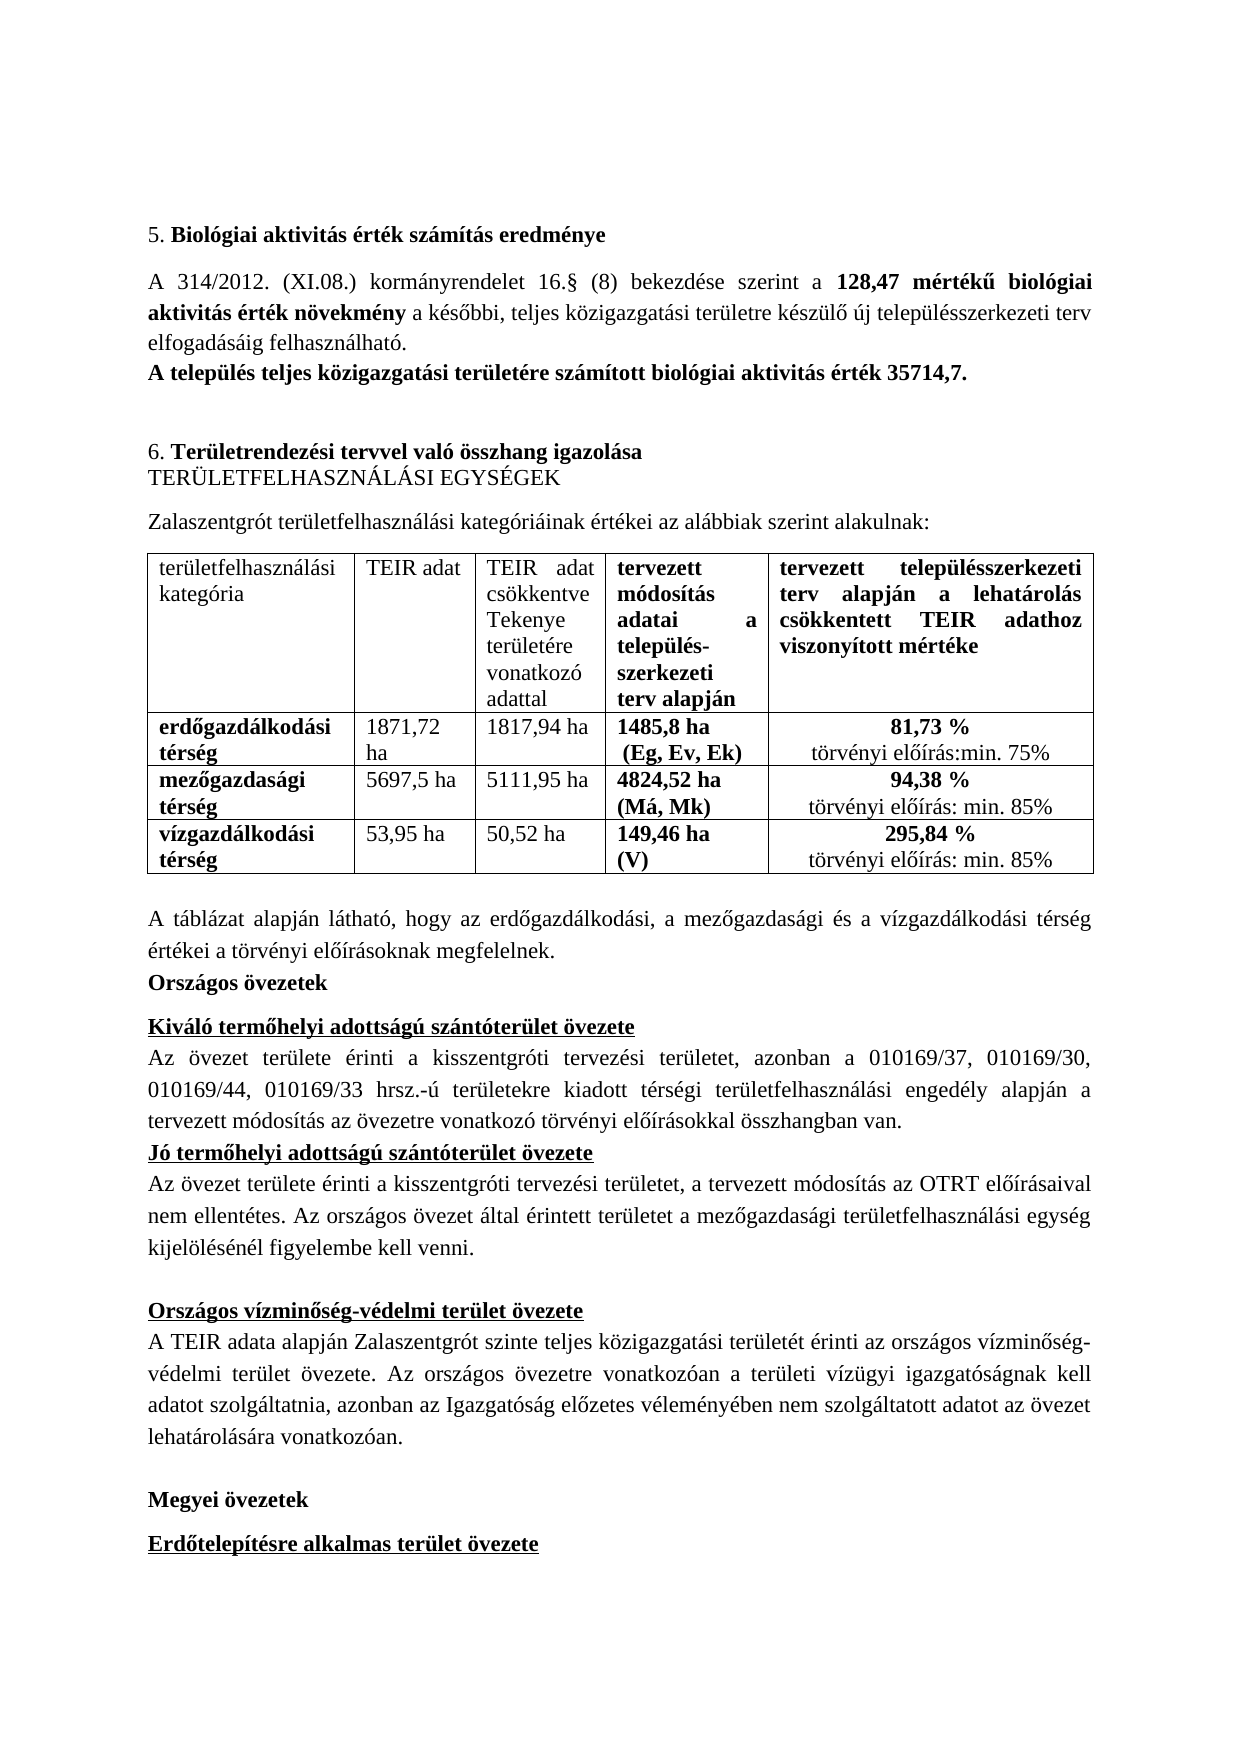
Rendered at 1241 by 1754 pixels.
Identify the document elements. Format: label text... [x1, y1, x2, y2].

text Az övezet területe érinti a kisszentgróti tervezési területet, a tervezett módosítás az OTRT előírásaival nem ellentétes. Az országos övezet által érintett területet a mezőgazdasági területfelhasználási egység kijelölésénél figyelembe kell venni. [148, 1171, 1093, 1260]
table_header TEIR adat csökkentve Tekenye területére vonatkozó adattal [476, 554, 605, 712]
table_cell 81,73 % törvényi előírás:min. 75% [769, 713, 1093, 765]
table_cell erdőgazdálkodási térség [148, 713, 354, 765]
text TERÜLETFELHASZNÁLÁSI EGYSÉGEK [148, 464, 1093, 491]
text Jó termőhelyi adottságú szántóterület övezete [148, 1139, 1093, 1165]
table_cell (Má, Mk) [606, 766, 768, 819]
table_cell [476, 766, 605, 819]
table_cell vízgazdálkodási térség [148, 820, 354, 873]
text A táblázat alapján látható, hogy az erdőgazdálkodási, a mezőgazdasági és a vízgazdálkodási térség értékei a törvényi előírásoknak megfelelnek. [148, 906, 1093, 963]
text Országos övezetek [148, 969, 1093, 995]
table_cell mezőgazdasági térség [148, 766, 354, 819]
table_header tervezett módosítás adatai a település-szerkezeti terv alapján [606, 554, 768, 712]
text 5. Biológiai aktivitás érték számítás eredménye [148, 221, 1093, 247]
text Kiváló termőhelyi adottságú szántóterület övezete [148, 1013, 1093, 1039]
text Országos vízminőség-védelmi terület övezete [148, 1297, 1093, 1323]
text A település teljes közigazgatási területére számított biológiai aktivitás érték 35714,7. [148, 359, 1093, 385]
table_header tervezett településszerkezeti terv alapján a lehatárolás csökkentett TEIR adathoz viszonyított mértéke [769, 554, 1093, 712]
table_header területfelhasználási kategória [148, 554, 354, 712]
table_cell [476, 713, 605, 765]
table_cell 94,38 % törvényi előírás: min. 85% [769, 766, 1093, 819]
table_cell [476, 820, 605, 873]
table_cell (Eg, Ev, Ek) [606, 713, 768, 765]
text A TEIR adata alapján Zalaszentgrót szinte teljes közigazgatási területét érinti az országos vízminőség-védelmi terület övezete. Az országos övezetre vonatkozóan a területi vízügyi igazgatóságnak kell adatot szolgáltatnia, azonban az Igazgatóság előzetes véleményében nem szolgáltatott adatot az övezet lehatárolására vonatkozóan. [148, 1328, 1093, 1449]
text Megyei övezetek [148, 1486, 1093, 1512]
text Zalaszentgrót területfelhasználási kategóriáinak értékei az alábbiak szerint alakulnak: [148, 508, 1093, 535]
table_cell (V) [606, 820, 768, 873]
text A 314/2012. (XI.08.) kormányrendelet 16.§ (8) bekezdése szerint a 128,47 mértékű biológiai aktivitás érték növekmény a későbbi, teljes közigazgatási területre készülő új településszerkezeti terv elfogadásáig felhasználható. [148, 268, 1093, 355]
table_header TEIR adat [355, 554, 475, 712]
text Az övezet területe érinti a kisszentgróti tervezési területet, azonban a 010169/37, 010169/30, 010169/44, 010169/33 hrsz.-ú területekre kiadott térségi területfelhasználási engedély alapján a tervezett módosítás az övezetre vonatkozó törvényi előírásokkal összhangban van. [148, 1044, 1093, 1134]
table_cell 295,84 % törvényi előírás: min. 85% [769, 820, 1093, 873]
table_cell [355, 766, 475, 819]
table_cell [355, 713, 475, 765]
table_cell [355, 820, 475, 873]
text 6. Területrendezési tervvel való összhang igazolása [148, 438, 1093, 464]
text Erdőtelepítésre alkalmas terület övezete [148, 1530, 1093, 1557]
